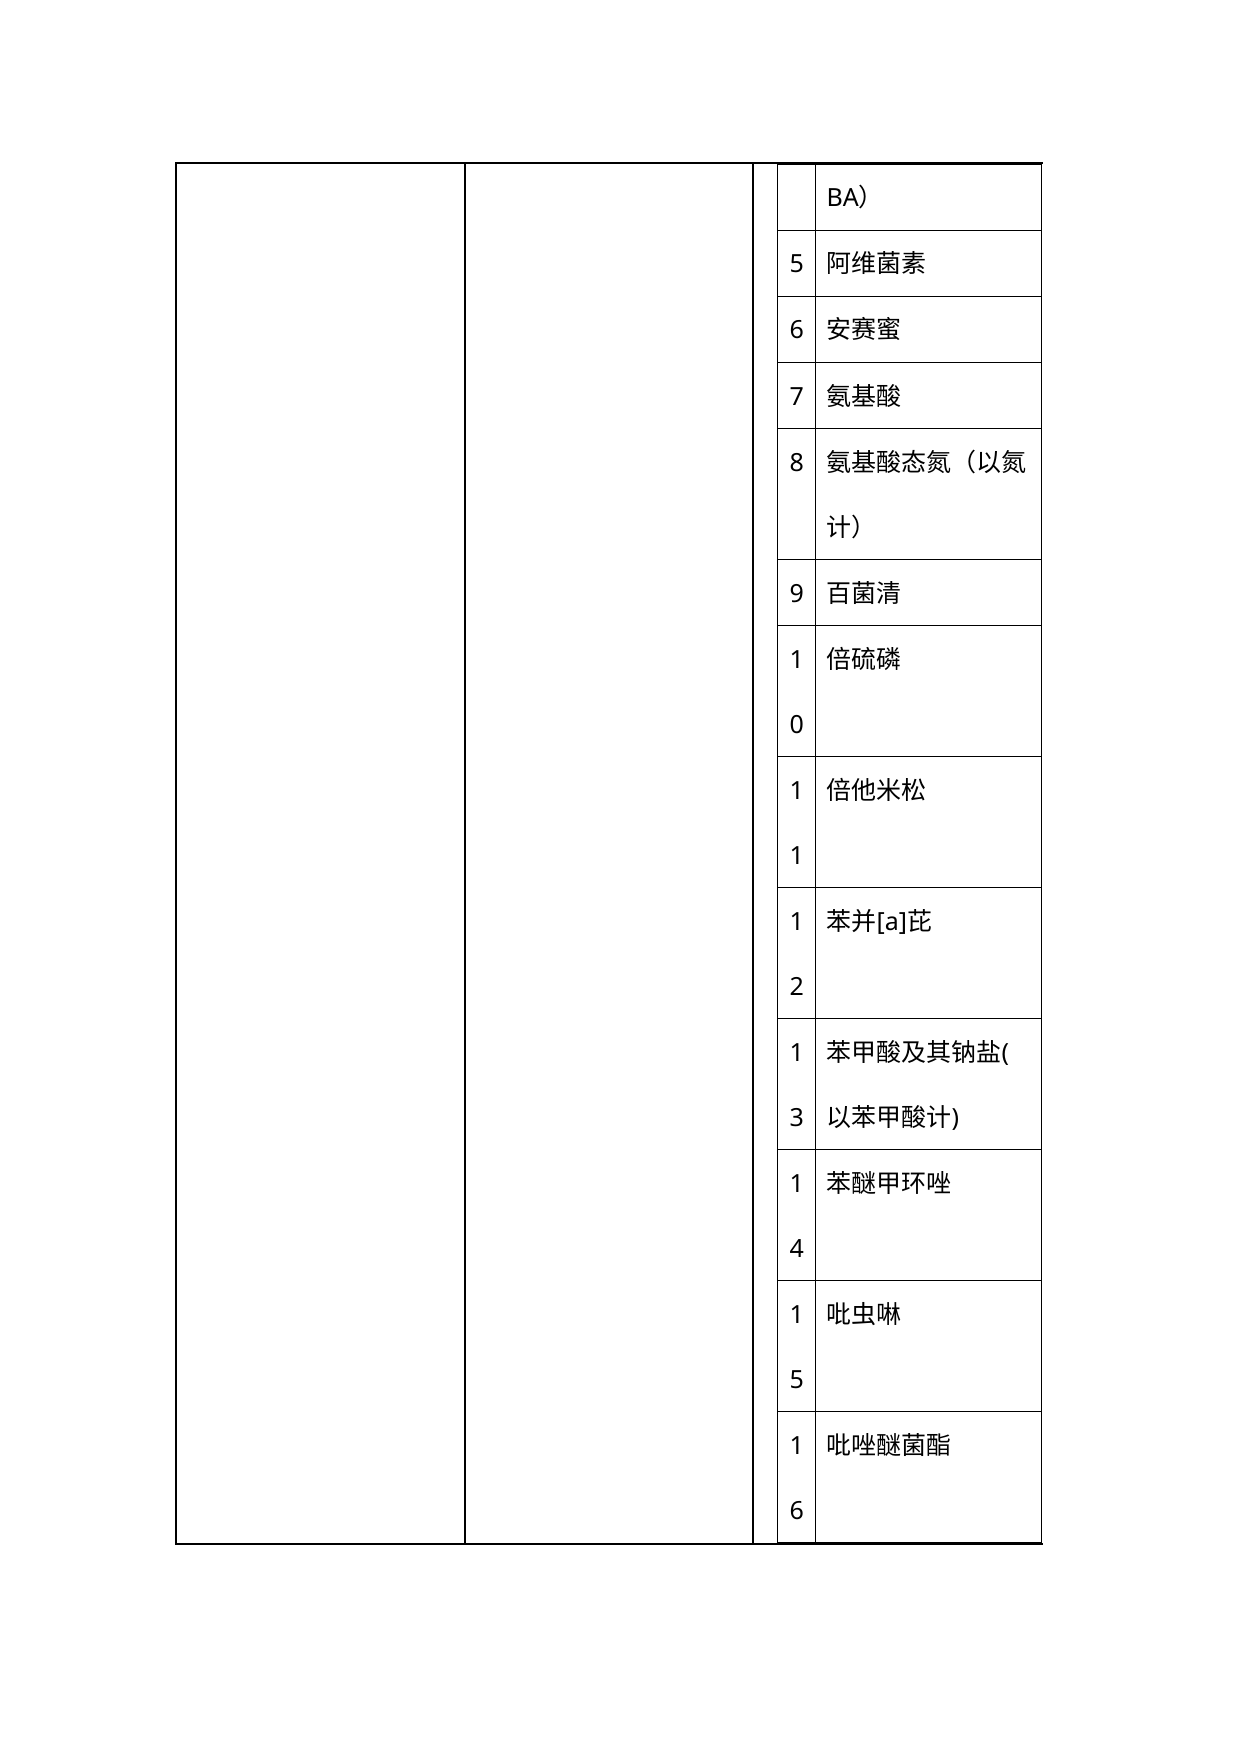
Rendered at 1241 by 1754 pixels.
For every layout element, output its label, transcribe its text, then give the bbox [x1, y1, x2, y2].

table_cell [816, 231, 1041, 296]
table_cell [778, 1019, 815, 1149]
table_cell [816, 1412, 1041, 1542]
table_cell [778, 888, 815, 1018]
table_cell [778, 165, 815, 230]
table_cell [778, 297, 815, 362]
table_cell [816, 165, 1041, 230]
table_cell 1 [177, 164, 464, 1543]
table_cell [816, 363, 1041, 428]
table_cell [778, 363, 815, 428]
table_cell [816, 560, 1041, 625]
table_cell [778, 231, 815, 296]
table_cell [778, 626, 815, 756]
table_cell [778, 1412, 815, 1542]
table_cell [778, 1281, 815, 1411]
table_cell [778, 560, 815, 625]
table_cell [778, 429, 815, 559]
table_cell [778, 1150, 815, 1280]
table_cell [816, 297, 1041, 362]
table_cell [754, 164, 777, 1543]
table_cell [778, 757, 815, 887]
table_cell [466, 164, 752, 1543]
